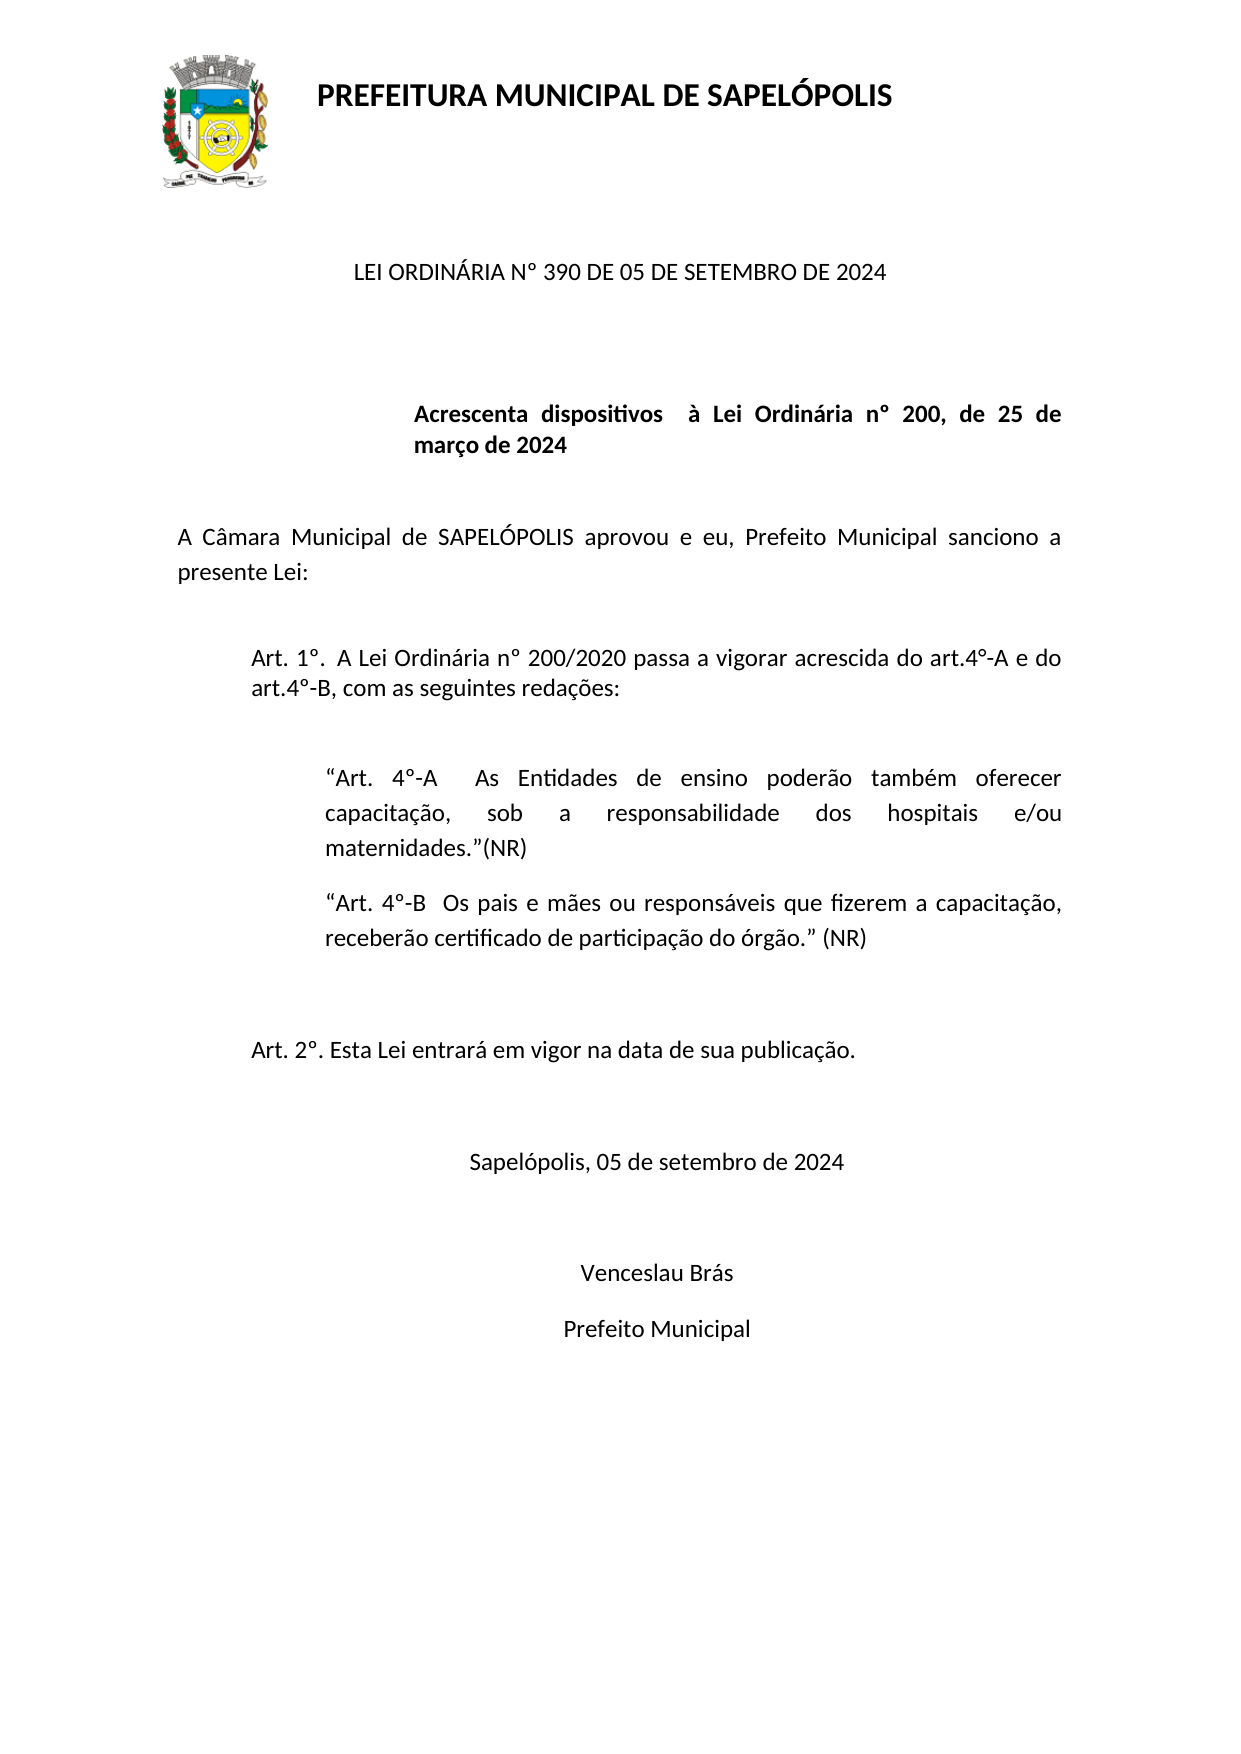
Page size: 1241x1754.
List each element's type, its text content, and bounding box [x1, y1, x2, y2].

picture [162, 55, 269, 188]
text Venceslau Brás [251, 1257, 1063, 1288]
text Prefeito Municipal [251, 1313, 1063, 1344]
text Acrescenta dispositivos à Lei Ordinária nº 200, de 25 de março de 2024 [413, 399, 1063, 460]
text “Art. 4º-B Os pais e mães ou responsáveis que fizerem a capacitação, receberão certificado de participação do órgão.” (NR) [325, 887, 1063, 953]
text “Art. 4º-A As Entidades de ensino poderão também oferecer capacitação, sob a responsabilidade dos hospitais e/ou maternidades.”(NR) [325, 762, 1063, 862]
text LEI ORDINÁRIA Nº 390 DE 05 DE SETEMBRO DE 2024 [177, 256, 1063, 287]
text Sapelópolis, 05 de setembro de 2024 [251, 1146, 1063, 1176]
text A Câmara Municipal de SAPELÓPOLIS aprovou e eu, Prefeito Municipal sanciono a presente Lei: [177, 521, 1063, 586]
text Art. 2º. Esta Lei entrará em vigor na data de sua publicação. [251, 1034, 1063, 1065]
text Art. 1º. A Lei Ordinária nº 200/2020 passa a vigorar acrescida do art.4°-A e do art.4º-B, com as seguintes redações: [251, 642, 1063, 703]
